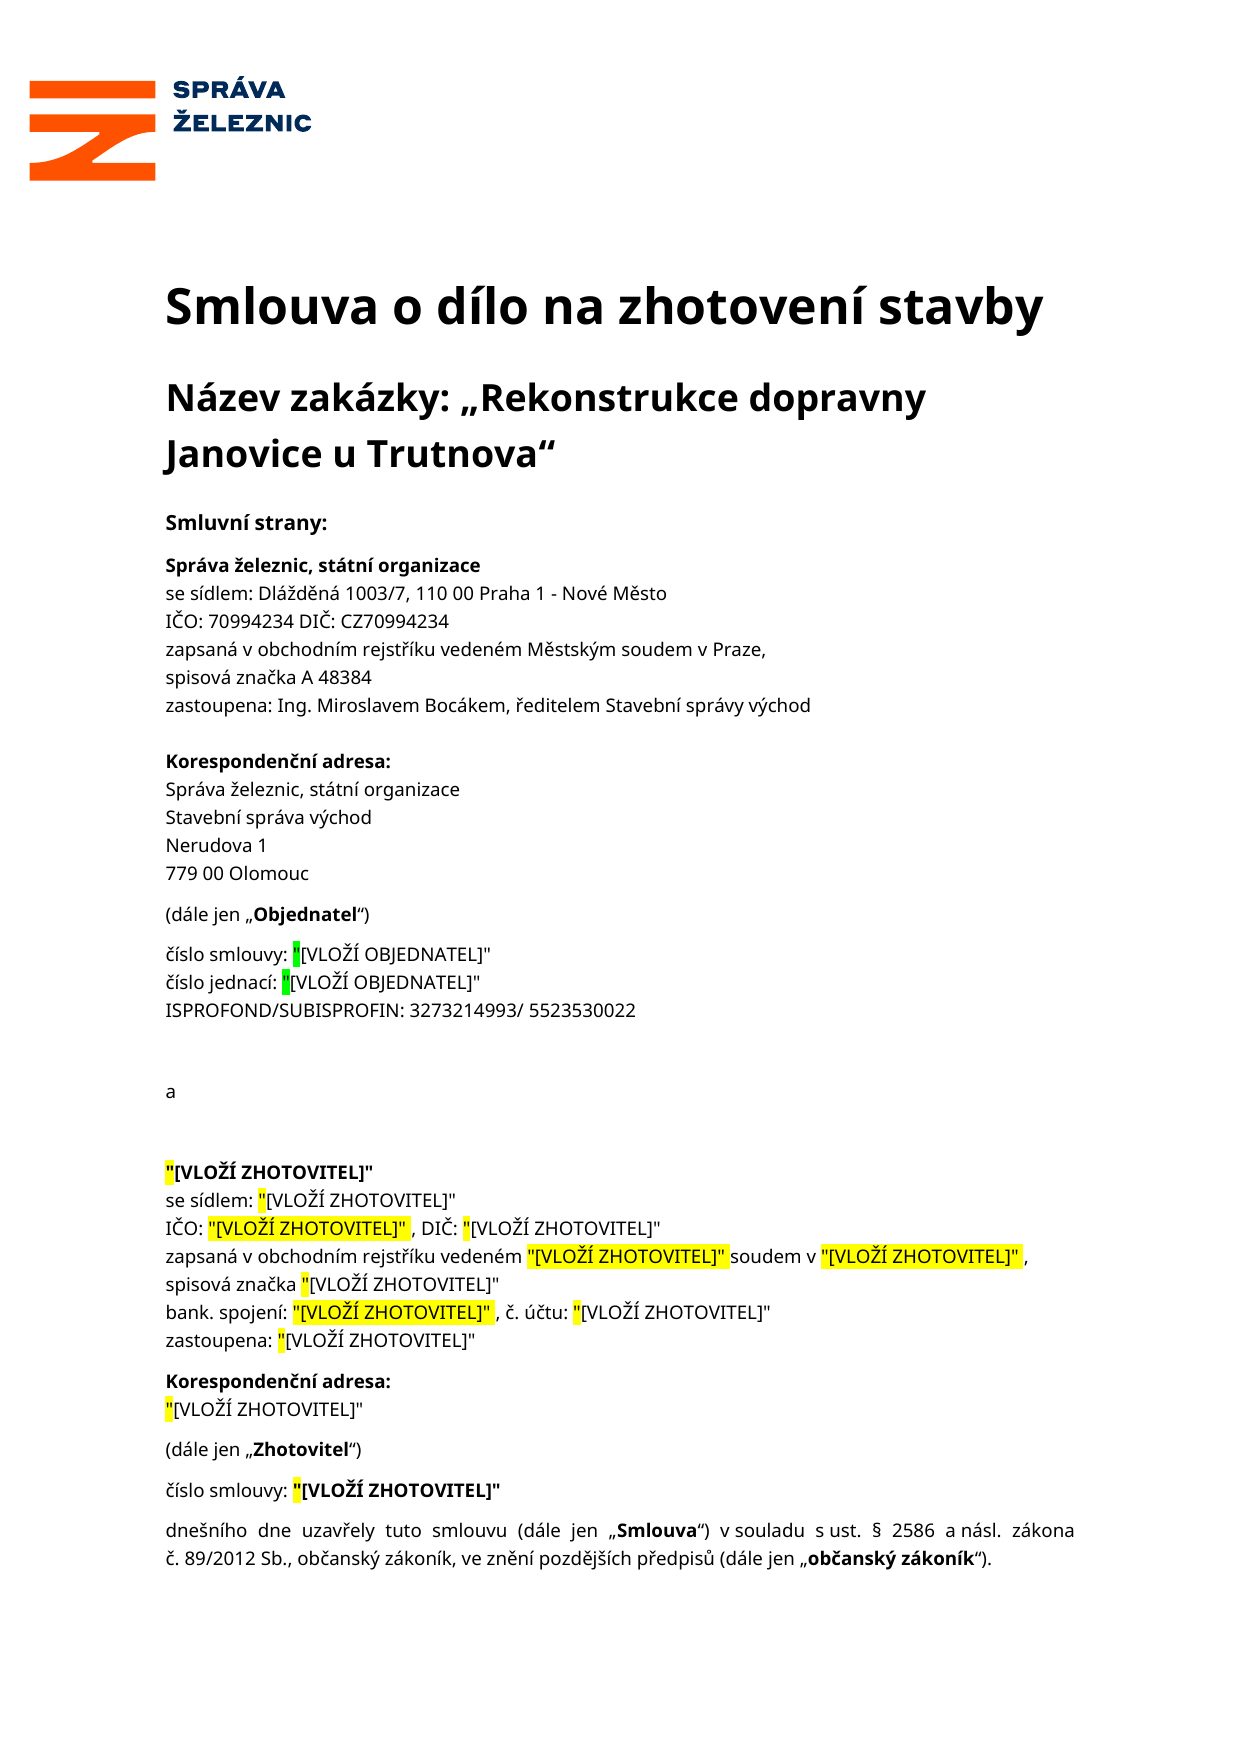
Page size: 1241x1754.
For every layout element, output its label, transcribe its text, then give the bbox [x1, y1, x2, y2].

text číslo smlouvy: [301, 1477, 1075, 1503]
text číslo jednací: [290, 969, 1075, 995]
text zastoupena: [285, 1328, 1075, 1353]
text spisová značka [309, 1272, 1075, 1297]
text Správa železnic, státní organizace [165, 552, 1075, 578]
text spisová značka A 48384 [165, 664, 1075, 690]
text bank. spojení: , č. účtu: [165, 1299, 1075, 1325]
text číslo smlouvy: [165, 941, 293, 967]
text zapsaná v obchodním rejstříku vedeném Městským soudem v Praze, [165, 636, 1075, 662]
text 779 00 Olomouc [165, 860, 1075, 886]
text a [165, 1078, 1075, 1104]
text IČO: , DIČ: [470, 1216, 1075, 1241]
text Správa železnic, státní organizace [165, 776, 1075, 802]
text (dále jen „Objednatel“) [165, 901, 1075, 926]
text číslo smlouvy: [165, 1477, 293, 1503]
text spisová značka [165, 1272, 301, 1297]
text Nerudova 1 [165, 832, 1075, 858]
text zastoupena: [165, 1328, 278, 1353]
text IČO: 70994234 DIČ: CZ70994234 [165, 608, 1075, 634]
text se sídlem: [165, 1187, 1075, 1213]
text číslo smlouvy: [300, 941, 1075, 967]
text Stavební správa východ [165, 804, 1075, 830]
text ISPROFOND/SUBISPROFIN: 3273214993/ 5523530022 [165, 997, 1075, 1023]
text Název zakázky: „Rekonstrukce dopravny Janovice u Trutnova“ [165, 371, 1075, 478]
text se sídlem: Dlážděná 1003/7, 110 00 Praha 1 - Nové Město [165, 580, 1075, 606]
text číslo jednací: [165, 969, 282, 995]
text dnešního dne uzavřely tuto smlouvu (dále jen „Smlouva“) v souladu s ust. § 2586 a násl. zákona č. 89/2012 Sb., občanský zákoník, ve znění pozdějších předpisů (dále jen „občanský zákoník“). [165, 1518, 1075, 1571]
text zastoupena: Ing. Miroslavem Bocákem, ředitelem Stavební správy východ [165, 692, 1075, 718]
text Korespondenční adresa: [165, 1368, 1075, 1394]
text zapsaná v obchodním rejstříku vedeném soudem v , [165, 1243, 1075, 1269]
text IČO: , DIČ: [165, 1216, 208, 1241]
text Smlouva o dílo na zhotovení stavby [165, 271, 1075, 339]
text Korespondenční adresa: [165, 748, 1075, 774]
text IČO: , DIČ: [411, 1216, 463, 1241]
text (dále jen „Zhotovitel“) [165, 1437, 1075, 1462]
text Smluvní strany: [165, 508, 1075, 537]
